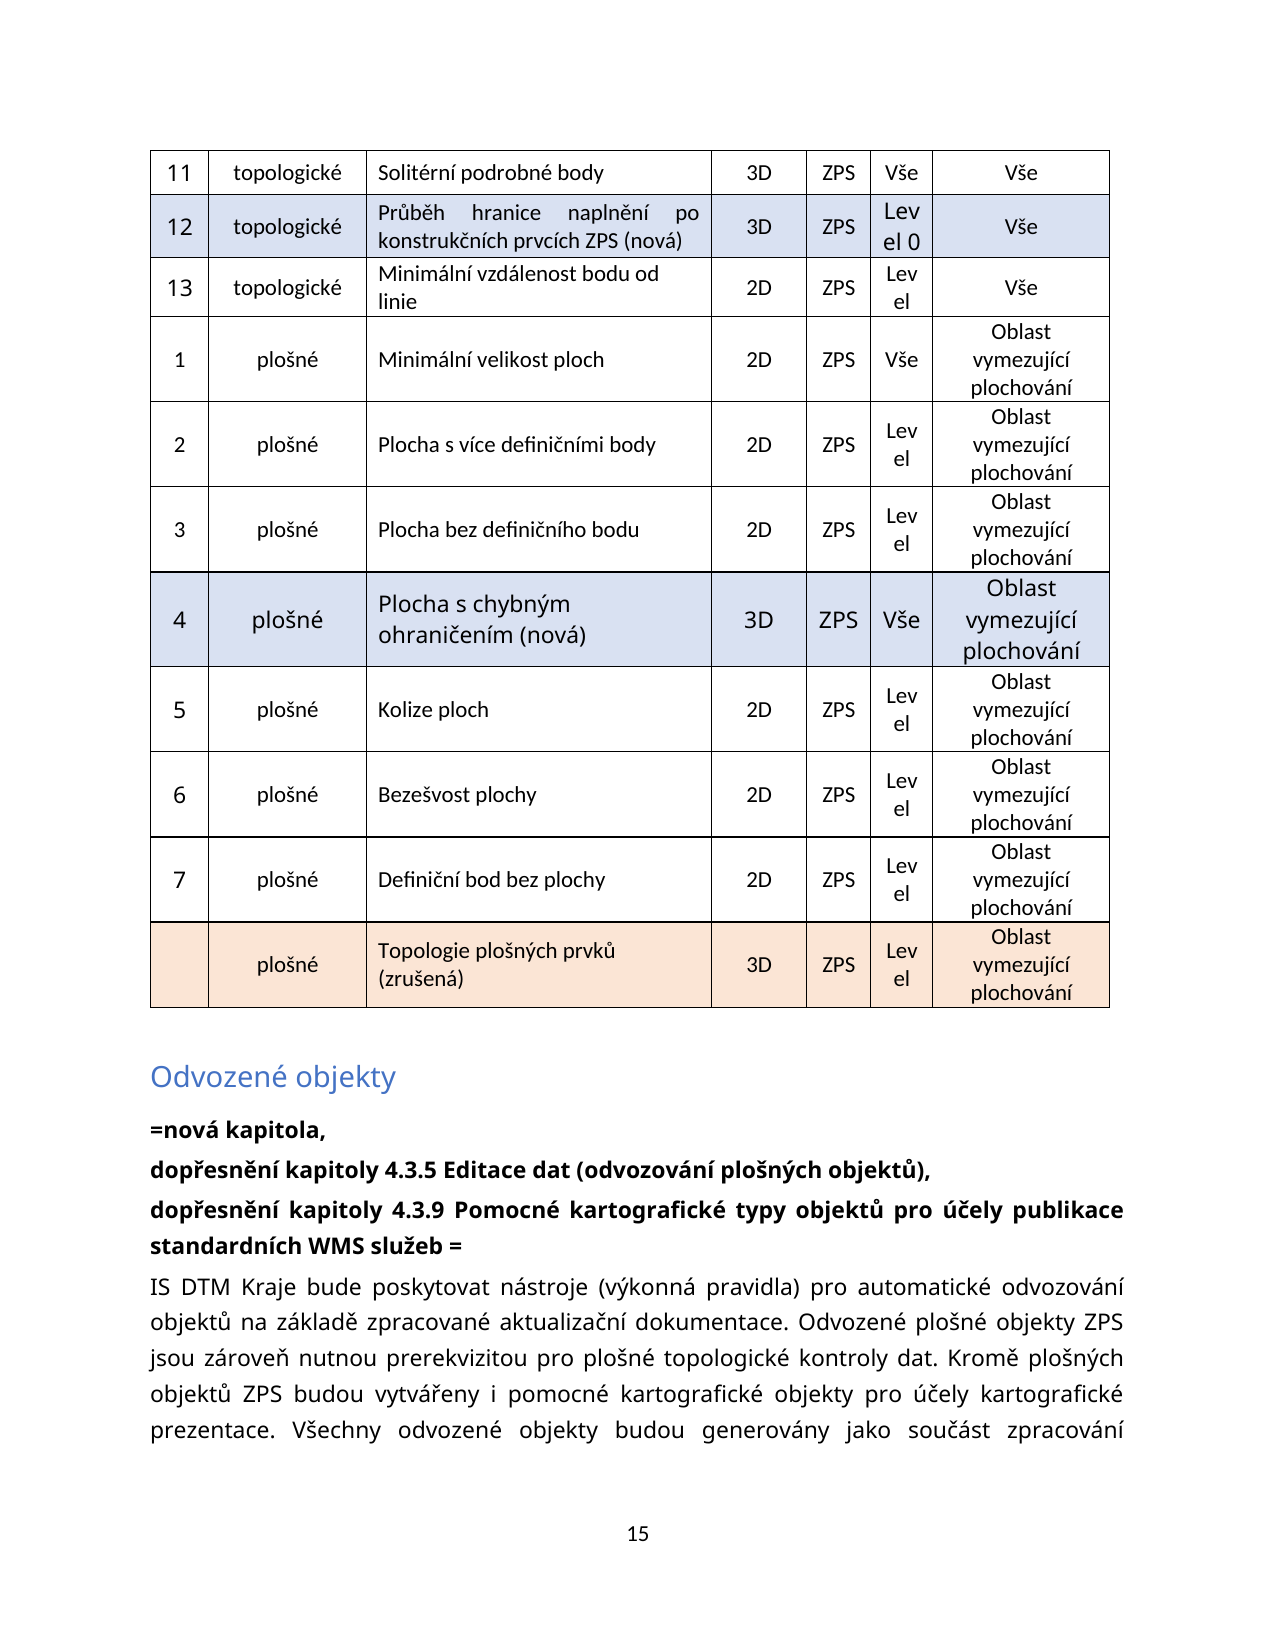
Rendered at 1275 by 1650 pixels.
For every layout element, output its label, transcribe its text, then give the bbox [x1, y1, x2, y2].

table_cell ZPS [807, 923, 870, 1007]
table_cell Minimální velikost ploch [367, 317, 711, 401]
table_cell 2D [712, 258, 806, 316]
text dopřesnění kapitoly 4.3.9 Pomocné kartografické typy objektů pro účely publikace standardních WMS služeb = [150, 1194, 1125, 1262]
table_cell plošné [209, 752, 366, 836]
table_cell plošné [209, 317, 366, 401]
table_cell Solitérní podrobné body [367, 151, 711, 194]
table_cell Bezešvost plochy [367, 752, 711, 836]
table_cell Plocha s chybným ohraničením (nová) [367, 573, 711, 666]
table_cell 2D [712, 838, 806, 921]
table_cell Plocha s více definičními body [367, 402, 711, 486]
table_cell 2D [712, 752, 806, 836]
table_cell ZPS [807, 838, 870, 921]
table_cell ZPS [807, 195, 870, 257]
table_cell Vše [871, 151, 932, 194]
table_cell 12 [151, 195, 208, 257]
table_cell ZPS [807, 151, 870, 194]
table_cell Level 0 [871, 195, 932, 257]
table_cell 3D [712, 923, 806, 1007]
subtitle Odvozené objekty [150, 1056, 1125, 1096]
table_cell ZPS [807, 317, 870, 401]
table_cell 11 [151, 151, 208, 194]
table_cell plošné [209, 838, 366, 921]
table_cell 5 [151, 667, 208, 751]
table_cell Level [871, 838, 932, 921]
table_cell 7 [151, 838, 208, 921]
table_cell Oblast vymezující plochování [933, 923, 1109, 1007]
table_cell Oblast vymezující plochování [933, 402, 1109, 486]
table_cell 3D [712, 195, 806, 257]
table_cell topologické [209, 195, 366, 257]
table_cell Oblast vymezující plochování [933, 752, 1109, 836]
text =nová kapitola, [150, 1114, 1125, 1145]
text dopřesnění kapitoly 4.3.5 Editace dat (odvozování plošných objektů), [150, 1154, 1125, 1186]
table_cell 2 [151, 402, 208, 486]
table_cell Oblast vymezující plochování [933, 487, 1109, 571]
table_cell topologické [209, 258, 366, 316]
table_cell Level [871, 667, 932, 751]
table_cell Level [871, 487, 932, 571]
table_cell Vše [871, 573, 932, 666]
table_cell Oblast vymezující plochování [933, 667, 1109, 751]
table_cell Topologie plošných prvků (zrušená) [367, 923, 711, 1007]
table_cell plošné [209, 402, 366, 486]
table_cell ZPS [807, 752, 870, 836]
table_cell 2D [712, 317, 806, 401]
table_cell [151, 923, 208, 1007]
table_cell 4 [151, 573, 208, 666]
table_cell plošné [209, 667, 366, 751]
table_cell Minimální vzdálenost bodu od linie [367, 258, 711, 316]
table_cell Oblast vymezující plochování [933, 573, 1109, 666]
table_cell ZPS [807, 487, 870, 571]
table_cell Level [871, 752, 932, 836]
table_cell Průběh hranice naplnění po konstrukčních prvcích ZPS (nová) [367, 195, 711, 257]
table_cell 3D [712, 151, 806, 194]
table_cell plošné [209, 923, 366, 1007]
table_cell 2D [712, 402, 806, 486]
table_cell 13 [151, 258, 208, 316]
table_cell 2D [712, 487, 806, 571]
table_cell Oblast vymezující plochování [933, 317, 1109, 401]
table_cell Level [871, 402, 932, 486]
table_cell Oblast vymezující plochování [933, 838, 1109, 921]
table_cell Level [871, 258, 932, 316]
table_cell Definiční bod bez plochy [367, 838, 711, 921]
table_cell plošné [209, 487, 366, 571]
table_cell 3D [712, 573, 806, 666]
table_cell 1 [151, 317, 208, 401]
table_cell 6 [151, 752, 208, 836]
table_cell Kolize ploch [367, 667, 711, 751]
table_cell Vše [933, 258, 1109, 316]
table_cell Level [871, 923, 932, 1007]
table_cell 3 [151, 487, 208, 571]
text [150, 1270, 1125, 1445]
table_cell Vše [871, 317, 932, 401]
table_cell ZPS [807, 573, 870, 666]
table_cell ZPS [807, 402, 870, 486]
table_cell Vše [933, 151, 1109, 194]
table_cell ZPS [807, 667, 870, 751]
table_cell ZPS [807, 258, 870, 316]
table_cell plošné [209, 573, 366, 666]
table_cell topologické [209, 151, 366, 194]
table_cell Vše [933, 195, 1109, 257]
table_cell Plocha bez definičního bodu [367, 487, 711, 571]
table_cell 2D [712, 667, 806, 751]
